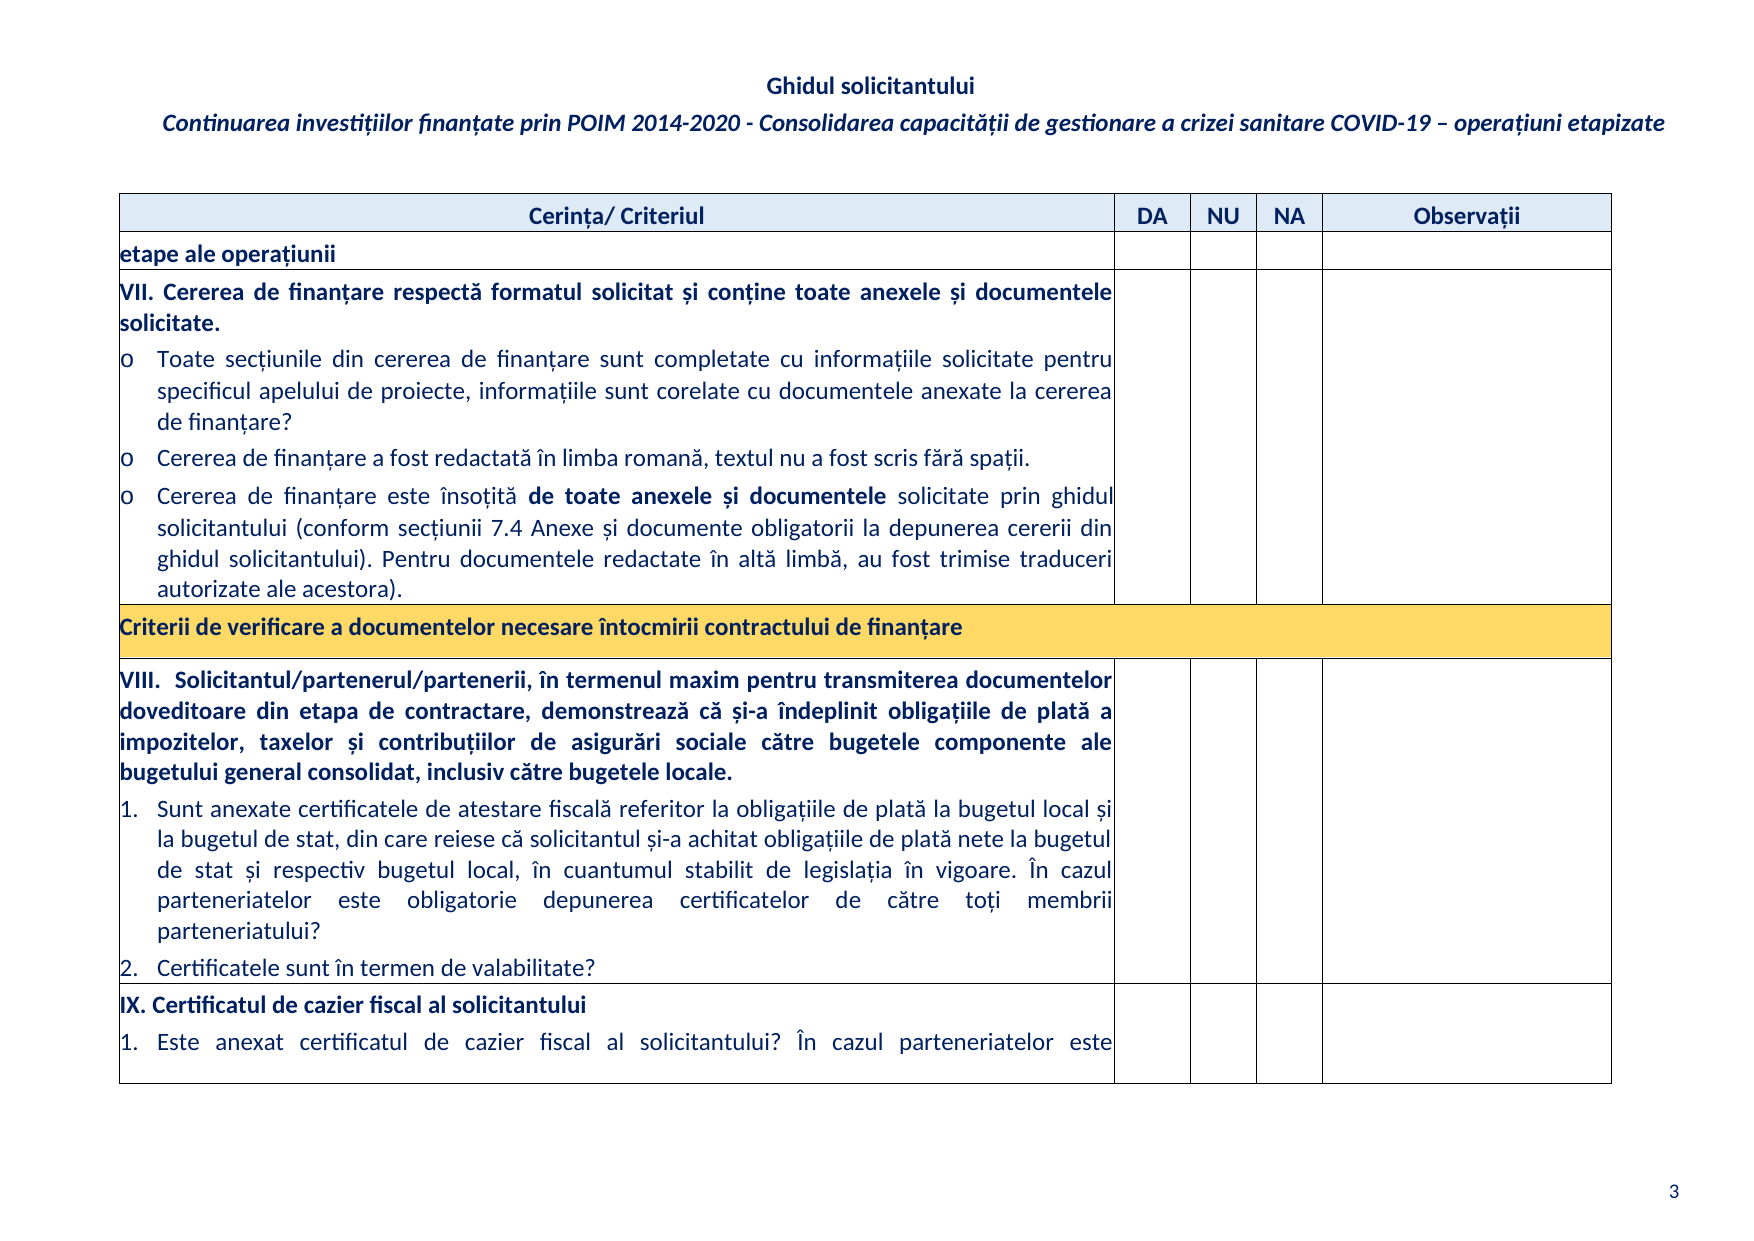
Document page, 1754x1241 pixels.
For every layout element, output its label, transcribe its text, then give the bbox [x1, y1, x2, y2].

table_cell [1191, 232, 1256, 269]
table_header Cerința/ Criteriul [120, 194, 1114, 231]
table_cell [120, 232, 1114, 269]
table_cell [1115, 232, 1190, 269]
table_cell [1191, 984, 1256, 1082]
table_header DA [1115, 194, 1190, 231]
table_cell [1323, 232, 1611, 269]
table_header NU [1191, 194, 1256, 231]
table_cell [1115, 270, 1190, 604]
table_cell [1191, 659, 1256, 982]
table_cell [1115, 659, 1190, 982]
table_header NA [1257, 194, 1322, 231]
table_cell Criterii de verificare a documentelor necesare întocmirii contractului de finanțare [120, 605, 1611, 657]
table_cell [120, 984, 1114, 1082]
table_cell [1257, 659, 1322, 982]
table_cell [1257, 270, 1322, 604]
table_cell [1323, 984, 1611, 1082]
table_cell [1115, 984, 1190, 1082]
table_cell [1323, 659, 1611, 982]
table_cell VII. Cererea de finanțare respectă formatul solicitat și conține toate anexele și documentele solicitate. Toate secțiunile din cererea de finanțare sunt completate cu informațiile solicitate pentru specificul apelului de proiecte, informațiile sunt corelate cu documentele anexate la cererea de finanțare? Cererea de finanțare a fost redactată în limba romană, textul nu a fost scris fără spații. Cererea de finanțare este însoțită de toate anexele și documentele solicitate prin ghidul solicitantului (conform secțiunii 7.4 Anexe și documente obligatorii la depunerea cererii din ghidul solicitantului). Pentru documentele redactate în altă limbă, au fost trimise traduceri autorizate ale acestora). [120, 270, 1114, 604]
table_cell [1257, 984, 1322, 1082]
table_cell [1323, 270, 1611, 604]
table_cell VIII. Solicitantul/partenerul/partenerii, în termenul maxim pentru transmiterea documentelor doveditoare din etapa de contractare, demonstrează că și-a îndeplinit obligațiile de plată a impozitelor, taxelor și contribuțiilor de asigurări sociale către bugetele componente ale bugetului general consolidat, inclusiv către bugetele locale. Sunt anexate certificatele de atestare fiscală referitor la obligațiile de plată la bugetul local și la bugetul de stat, din care reiese că solicitantul și-a achitat obligațiile de plată nete la bugetul de stat și respectiv bugetul local, în cuantumul stabilit de legislația în vigoare. În cazul parteneriatelor este obligatorie depunerea certificatelor de către toți membrii parteneriatului? Certificatele sunt în termen de valabilitate? [120, 659, 1114, 982]
table_header Observații [1323, 194, 1611, 231]
table_cell [1257, 232, 1322, 269]
table_cell [1191, 270, 1256, 604]
